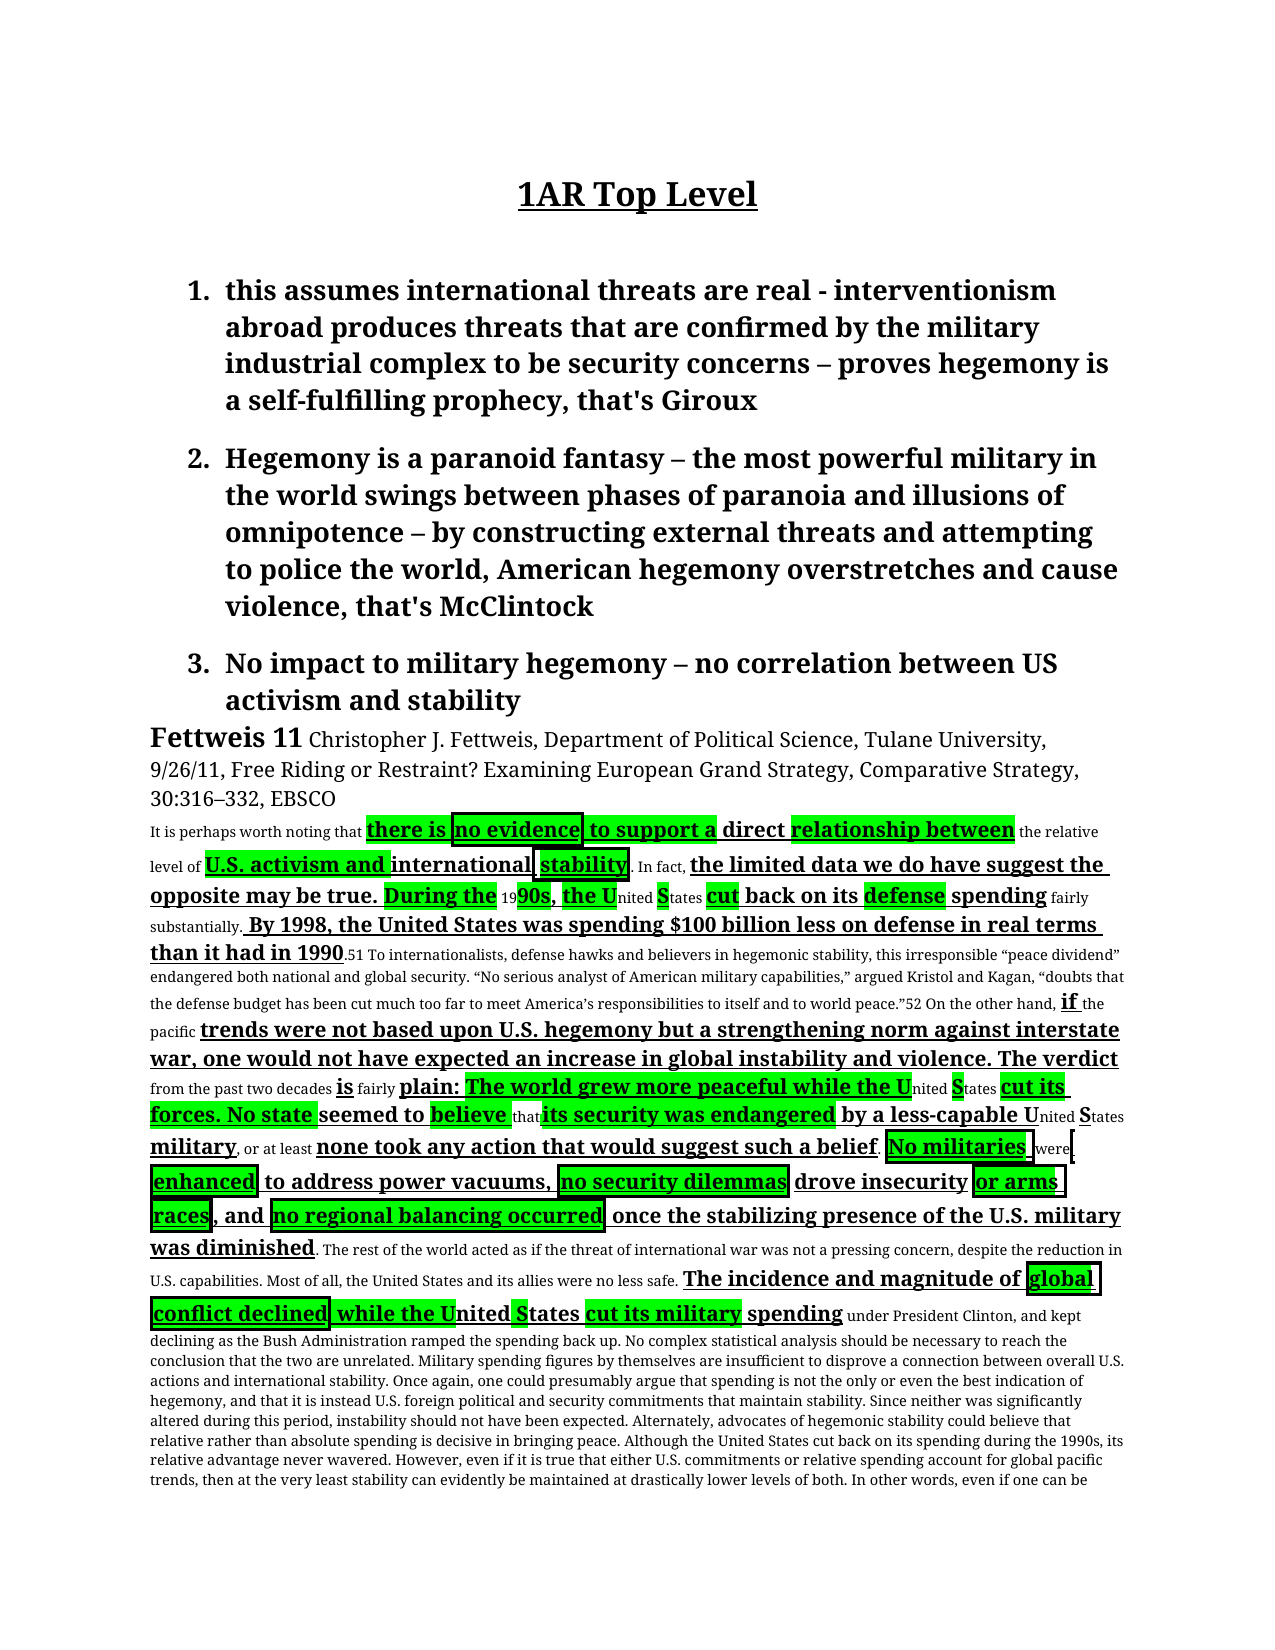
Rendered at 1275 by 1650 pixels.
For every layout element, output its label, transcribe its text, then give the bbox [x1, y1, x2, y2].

text Fettweis 11 Christopher J. Fettweis, Department of Political Science, Tulane University, 9/26/11, Free Riding or Restraint? Examining European Grand Strategy, Comparative Strategy, 30:316–332, EBSCO [150, 718, 1125, 812]
subtitle Hegemony is a paranoid fantasy – the most powerful military in the world swings between phases of paranoia and illusions of omnipotence – by constructing external threats and attempting to police the world, American hegemony overstretches and cause violence, that's McClintock [187, 439, 1125, 624]
subtitle 1AR Top Level [150, 171, 1125, 216]
subtitle this assumes international threats are real - interventionism abroad produces threats that are confirmed by the military industrial complex to be security concerns – proves hegemony is a self-fulfilling prophecy, that's Giroux [187, 271, 1125, 419]
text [150, 812, 1125, 1490]
subtitle No impact to military hegemony – no correlation between US activism and stability [187, 645, 1125, 718]
